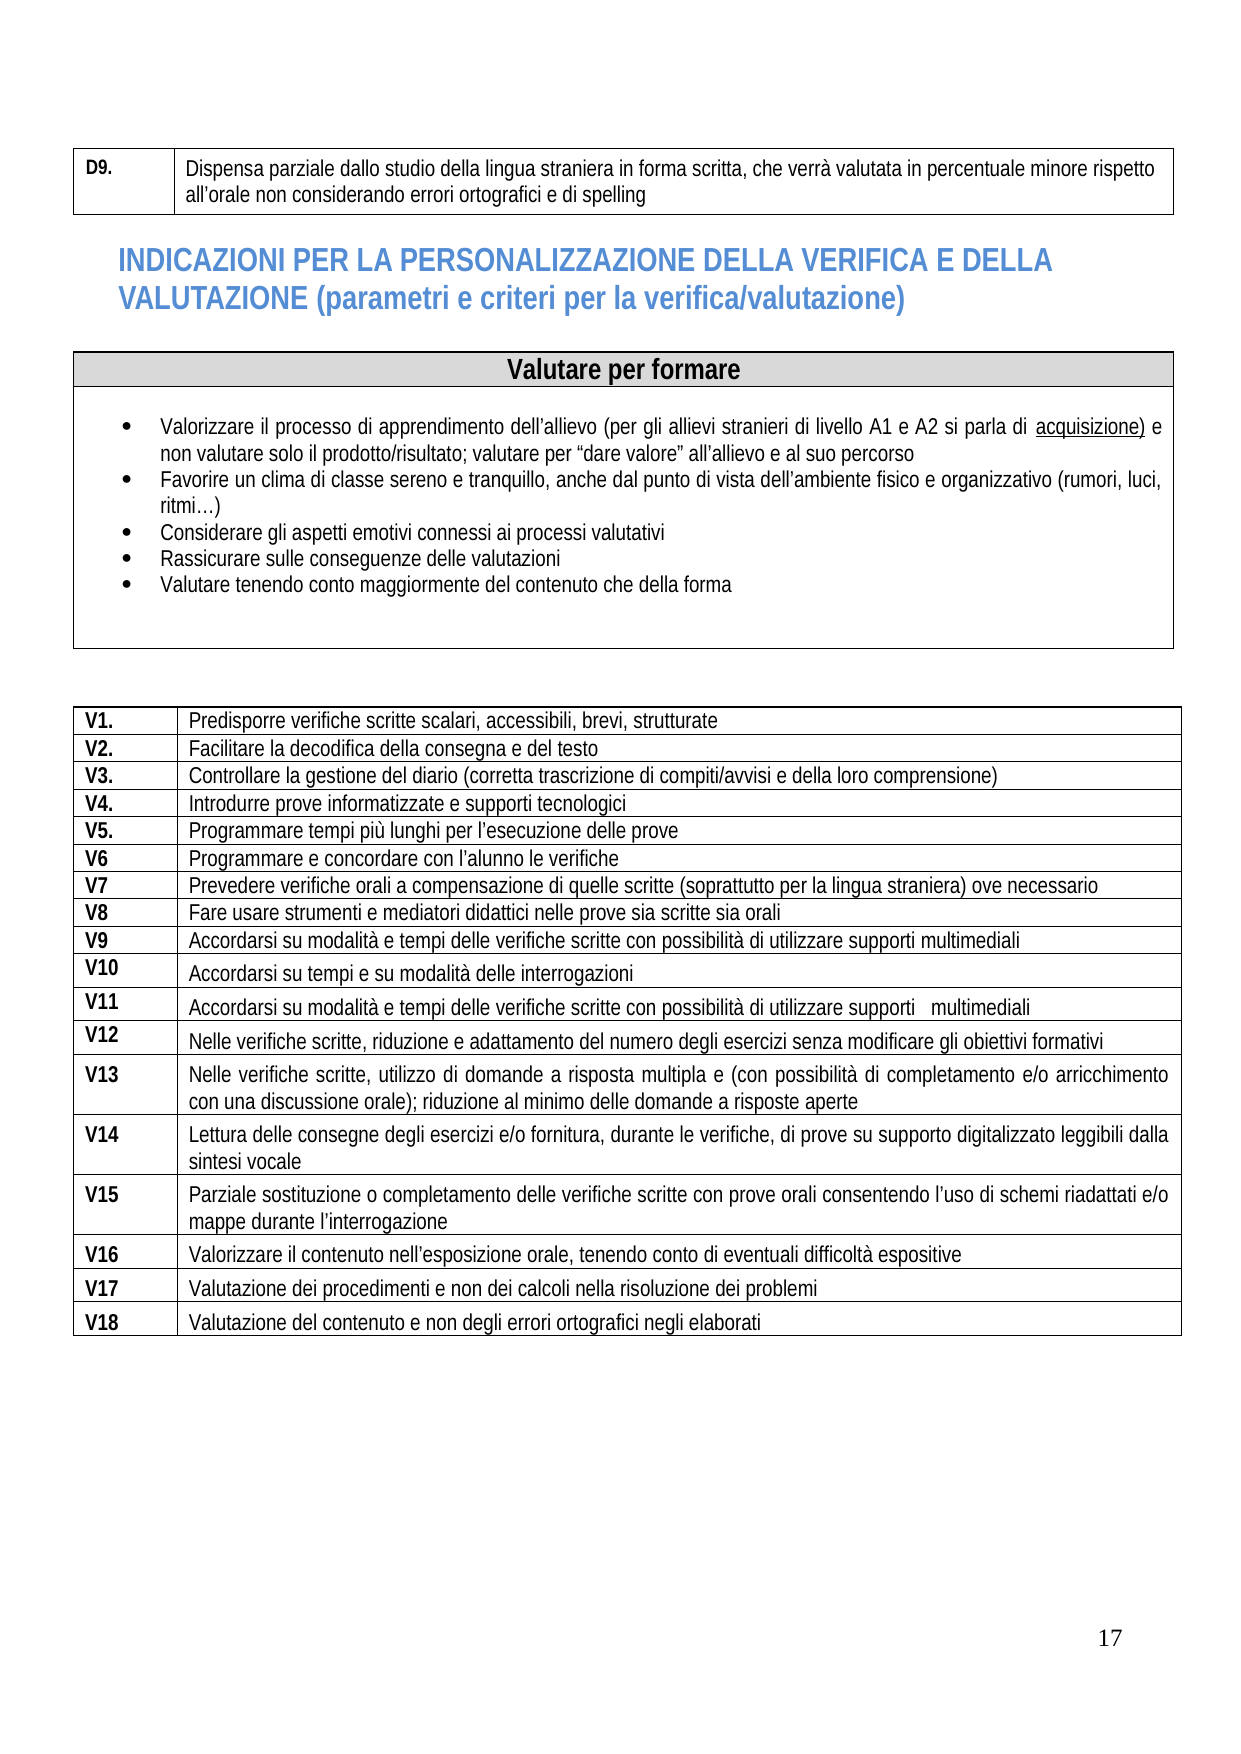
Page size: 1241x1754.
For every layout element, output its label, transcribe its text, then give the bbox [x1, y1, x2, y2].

table_cell Accordarsi su modalità e tempi delle verifiche scritte con possibilità di utilizzare supporti multimediali [178, 927, 1181, 953]
table_cell V9 [74, 927, 177, 953]
text INDICAZIONI PER VERIFICA E DELLA VALUTAZIONE (parametri e criteri per la verifica/valutazione) [118, 240, 1122, 316]
table_header V1. [74, 708, 177, 734]
table_cell Nelle verifiche scritte, utilizzo di domande a risposta multipla e (con possibilità di completamento e/o arricchimento con una discussione orale); riduzione al minimo delle domande a risposte aperte [178, 1055, 1181, 1114]
table_cell Prevedere verifiche orali a compensazione di quelle scritte (soprattutto per la lingua straniera) ove necessario [178, 872, 1181, 898]
table_cell Programmare e concordare con l’alunno le verifiche [178, 845, 1181, 871]
table_cell V6 [74, 845, 177, 871]
table_cell V7 [74, 872, 177, 898]
table_cell V8 [74, 899, 177, 926]
table_header Valutare per formare [74, 353, 1173, 386]
table_cell V15 [74, 1175, 177, 1234]
table_cell V11 [74, 988, 177, 1020]
table_cell V13 [74, 1055, 177, 1114]
table_cell V14 [74, 1115, 177, 1174]
table_cell V10 [74, 954, 177, 987]
table_cell V17 [74, 1269, 177, 1301]
table_cell Accordarsi su tempi e su modalità delle interrogazioni [178, 954, 1181, 987]
table_cell Nelle verifiche scritte, riduzione e adattamento del numero degli esercizi senza modificare gli obiettivi formativi [178, 1021, 1181, 1054]
table_cell V18 [74, 1302, 177, 1335]
table_cell Valorizzare il contenuto nell’esposizione orale, tenendo conto di eventuali difficoltà espositive [178, 1235, 1181, 1268]
table_cell V4. [74, 790, 177, 816]
table_cell Programmare tempi più lunghi per l’esecuzione delle prove [178, 817, 1181, 843]
table_cell [74, 149, 174, 214]
table_cell Controllare la gestione del diario (corretta trascrizione di compiti/avvisi e della loro comprensione) [178, 762, 1181, 789]
table_cell Introdurre prove informatizzate e supporti tecnologici [178, 790, 1181, 816]
table_cell Fare usare strumenti e mediatori didattici nelle prove sia scritte sia orali [178, 899, 1181, 926]
table_cell V5. [74, 817, 177, 843]
table_cell Facilitare la decodifica della consegna e del testo [178, 735, 1181, 761]
table_cell Parziale sostituzione o completamento delle verifiche scritte con prove orali consentendo l’uso di schemi riadattati e/o mappe durante l’interrogazione [178, 1175, 1181, 1234]
table_cell Valutazione dei procedimenti e non dei calcoli nella risoluzione dei problemi [178, 1269, 1181, 1301]
table_cell V2. [74, 735, 177, 761]
table_cell V16 [74, 1235, 177, 1268]
table_cell Lettura delle consegne degli esercizi e/o fornitura, durante le verifiche, di prove su supporto digitalizzato leggibili dalla sintesi vocale [178, 1115, 1181, 1174]
table_header Predisporre verifiche scritte scalari, accessibili, brevi, strutturate [178, 708, 1181, 734]
table_cell Accordarsi su modalità e tempi delle verifiche scritte con possibilità di utilizzare supporti multimediali [178, 988, 1181, 1020]
table_cell Dispensa parziale dallo studio della lingua straniera in forma scritta, che verrà valutata in percentuale minore rispetto all’orale non considerando errori ortografici e di spelling [175, 149, 1173, 214]
table_cell Valorizzare il processo di apprendimento dell’allievo (per gli allievi stranieri di livello A1 e A2 si parla di acquisizione) e non valutare solo il prodotto/risultato; valutare per “dare valore” all’allievo e al suo percorso Favorire un clima di classe sereno e tranquillo, anche dal punto di vista dell’ambiente fisico e organizzativo (rumori, luci, ritmi…) Considerare gli aspetti emotivi connessi ai processi valutativi Rassicurare sulle conseguenze delle valutazioni Valutare tenendo conto maggiormente del contenuto che della forma [74, 387, 1173, 648]
table_cell V3. [74, 762, 177, 789]
table_cell Valutazione del contenuto e non degli errori ortografici negli elaborati [178, 1302, 1181, 1335]
table_cell V12 [74, 1021, 177, 1054]
